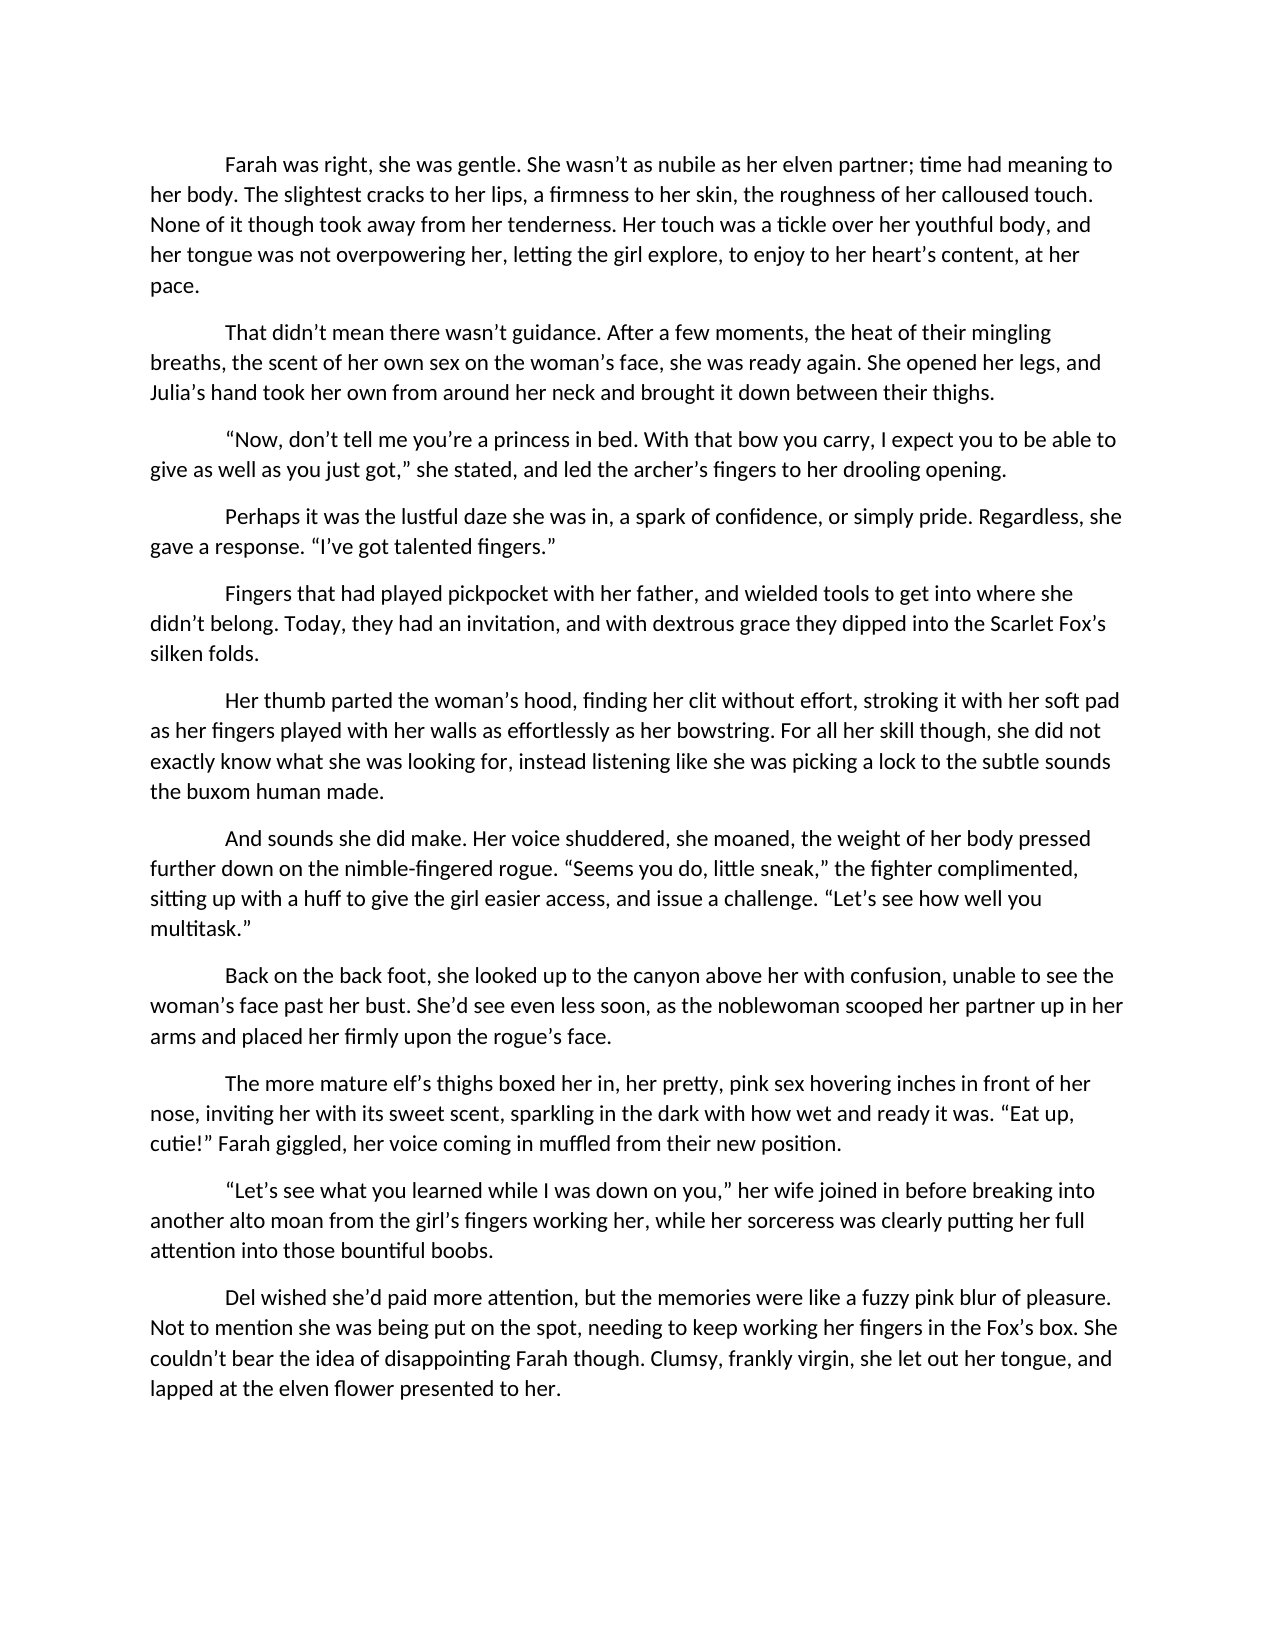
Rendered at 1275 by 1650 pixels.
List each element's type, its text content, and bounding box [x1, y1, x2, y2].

text Del wished she’d paid more attention, but the memories were like a fuzzy pink blur of pleasure. Not to mention she was being put on the spot, needing to keep working her fingers in the Fox’s box. She couldn’t bear the idea of disappointing Farah though. Clumsy, frankly virgin, she let out her tongue, and lapped at the elven flower presented to her. [150, 1283, 1125, 1402]
text The more mature elf’s thighs boxed her in, her pretty, pink sex hovering inches in front of her nose, inviting her with its sweet scent, sparkling in the dark with how wet and ready it was. “Eat up, cutie!” Farah giggled, her voice coming in muffled from their new position. [150, 1069, 1125, 1157]
text Perhaps it was the lustful daze she was in, a spark of confidence, or simply pride. Regardless, she gave a response. “I’ve got talented fingers.” [150, 502, 1125, 560]
text Fingers that had played pickpocket with her father, and wielded tools to get into where she didn’t belong. Today, they had an invitation, and with dextrous grace they dipped into the Scarlet Fox’s silken folds. [150, 579, 1125, 668]
text That didn’t mean there wasn’t guidance. After a few moments, the heat of their mingling breaths, the scent of her own sex on the woman’s face, she was ready again. She opened her legs, and Julia’s hand took her own from around her neck and brought it down between their thighs. [150, 318, 1125, 406]
text Back on the back foot, she looked up to the canyon above her with confusion, unable to see the woman’s face past her bust. She’d see even less soon, as the noblewoman scooped her partner up in her arms and placed her firmly upon the rogue’s face. [150, 961, 1125, 1050]
text And sounds she did make. Her voice shuddered, she moaned, the weight of her body pressed further down on the nimble-fingered rogue. “Seems you do, little sneak,” the fighter complimented, sitting up with a huff to give the girl easier access, and issue a challenge. “Let’s see how well you multitask.” [150, 824, 1125, 943]
text “Let’s see what you learned while I was down on you,” her wife joined in before breaking into another alto moan from the girl’s fingers working her, while her sorceress was clearly putting her full attention into those bountiful boobs. [150, 1176, 1125, 1264]
text “Now, don’t tell me you’re a princess in bed. With that bow you carry, I expect you to be able to give as well as you just got,” she stated, and led the archer’s fingers to her drooling opening. [150, 425, 1125, 483]
text Farah was right, she was gentle. She wasn’t as nubile as her elven partner; time had meaning to her body. The slightest cracks to her lips, a firmness to her skin, the roughness of her calloused touch. None of it though took away from her tenderness. Her touch was a tickle over her youthful body, and her tongue was not overpowering her, letting the girl explore, to enjoy to her heart’s content, at her pace. [150, 150, 1125, 299]
text Her thumb parted the woman’s hood, finding her clit without effort, stroking it with her soft pad as her fingers played with her walls as effortlessly as her bowstring. For all her skill though, she did not exactly know what she was looking for, instead listening like she was picking a lock to the subtle sounds the buxom human made. [150, 686, 1125, 805]
